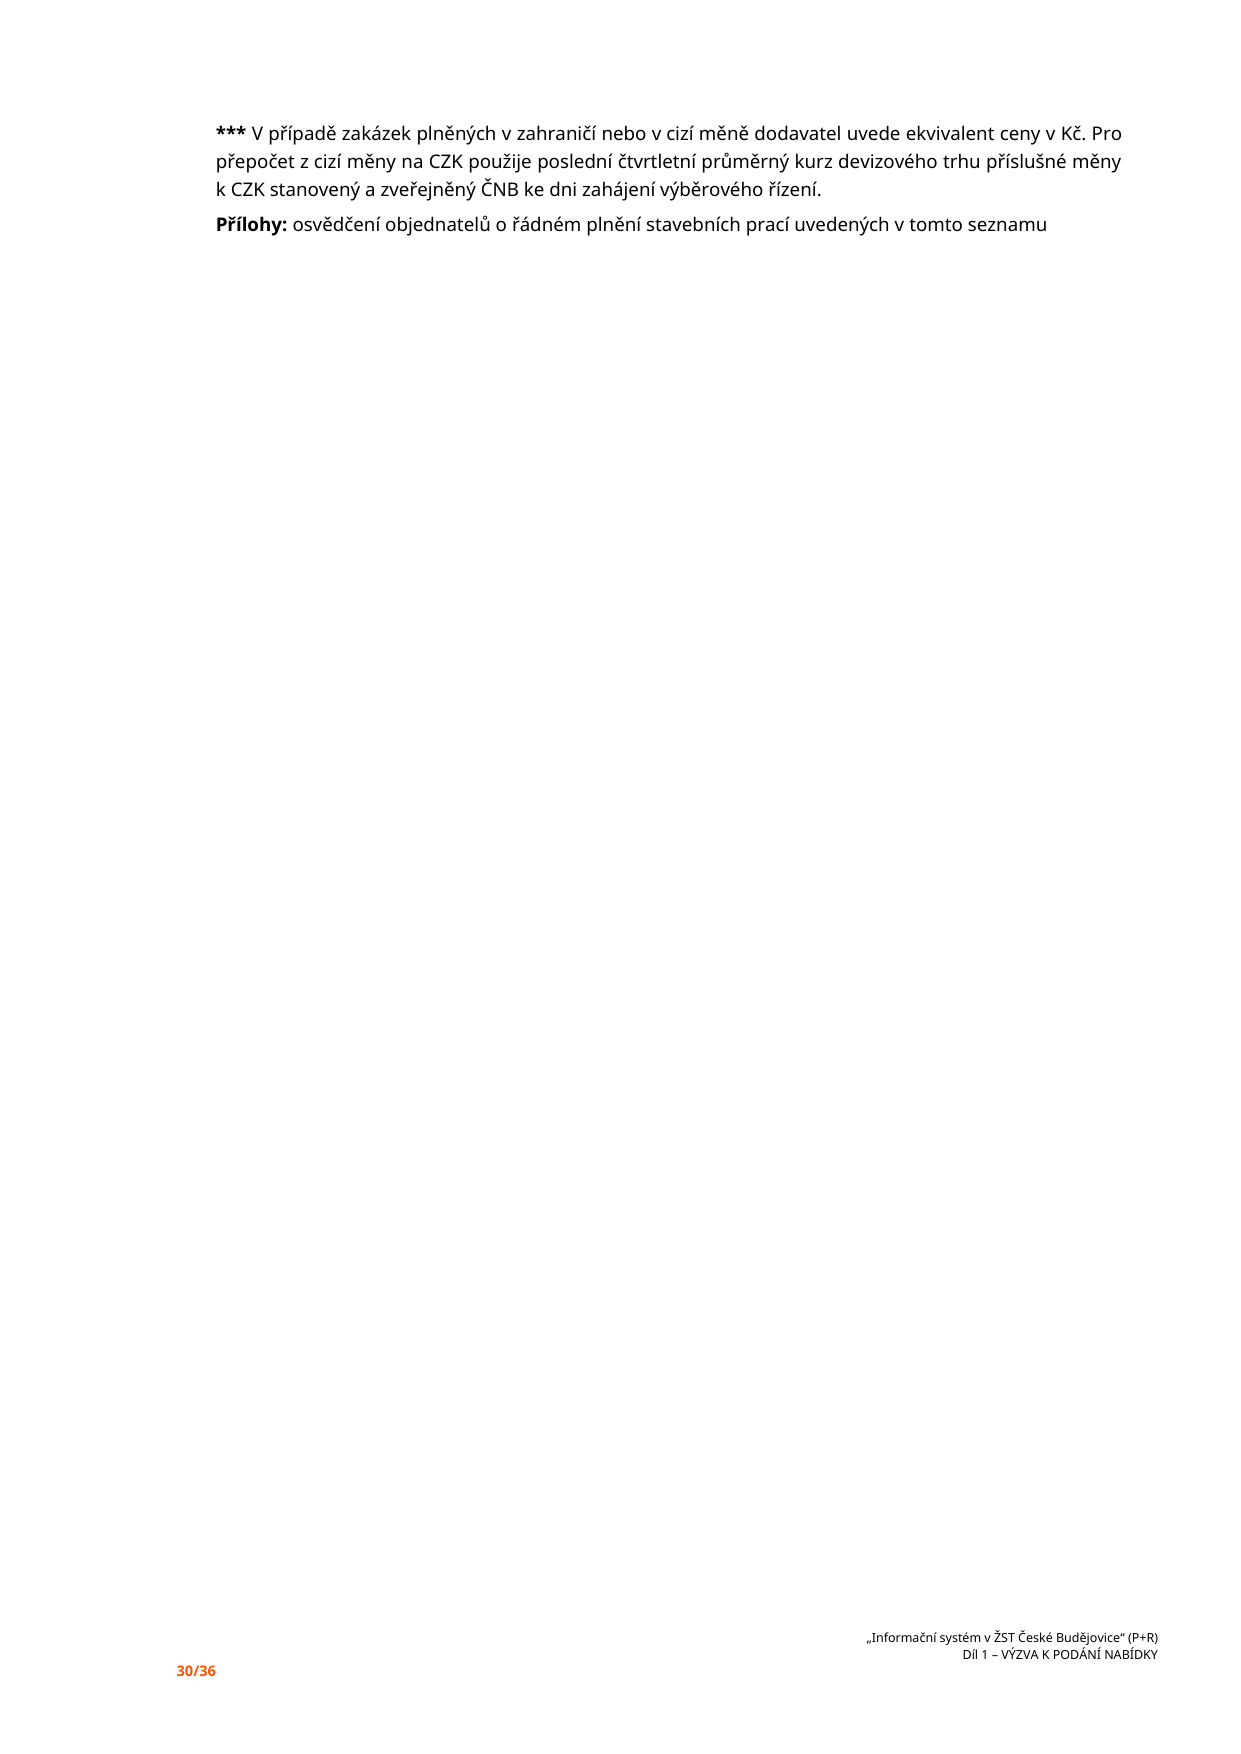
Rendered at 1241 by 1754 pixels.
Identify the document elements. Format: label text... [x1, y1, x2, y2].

text Přílohy: osvědčení objednatelů o řádném plnění stavebních prací uvedených v tomto seznamu [216, 211, 1122, 236]
text *** V případě zakázek plněných v zahraničí nebo v cizí měně dodavatel uvede ekvivalent ceny v Kč. Pro přepočet z cizí měny na CZK použije poslední čtvrtletní průměrný kurz devizového trhu příslušné měny k CZK stanovený a zveřejněný ČNB ke dni zahájení výběrového řízení. [216, 121, 1122, 202]
